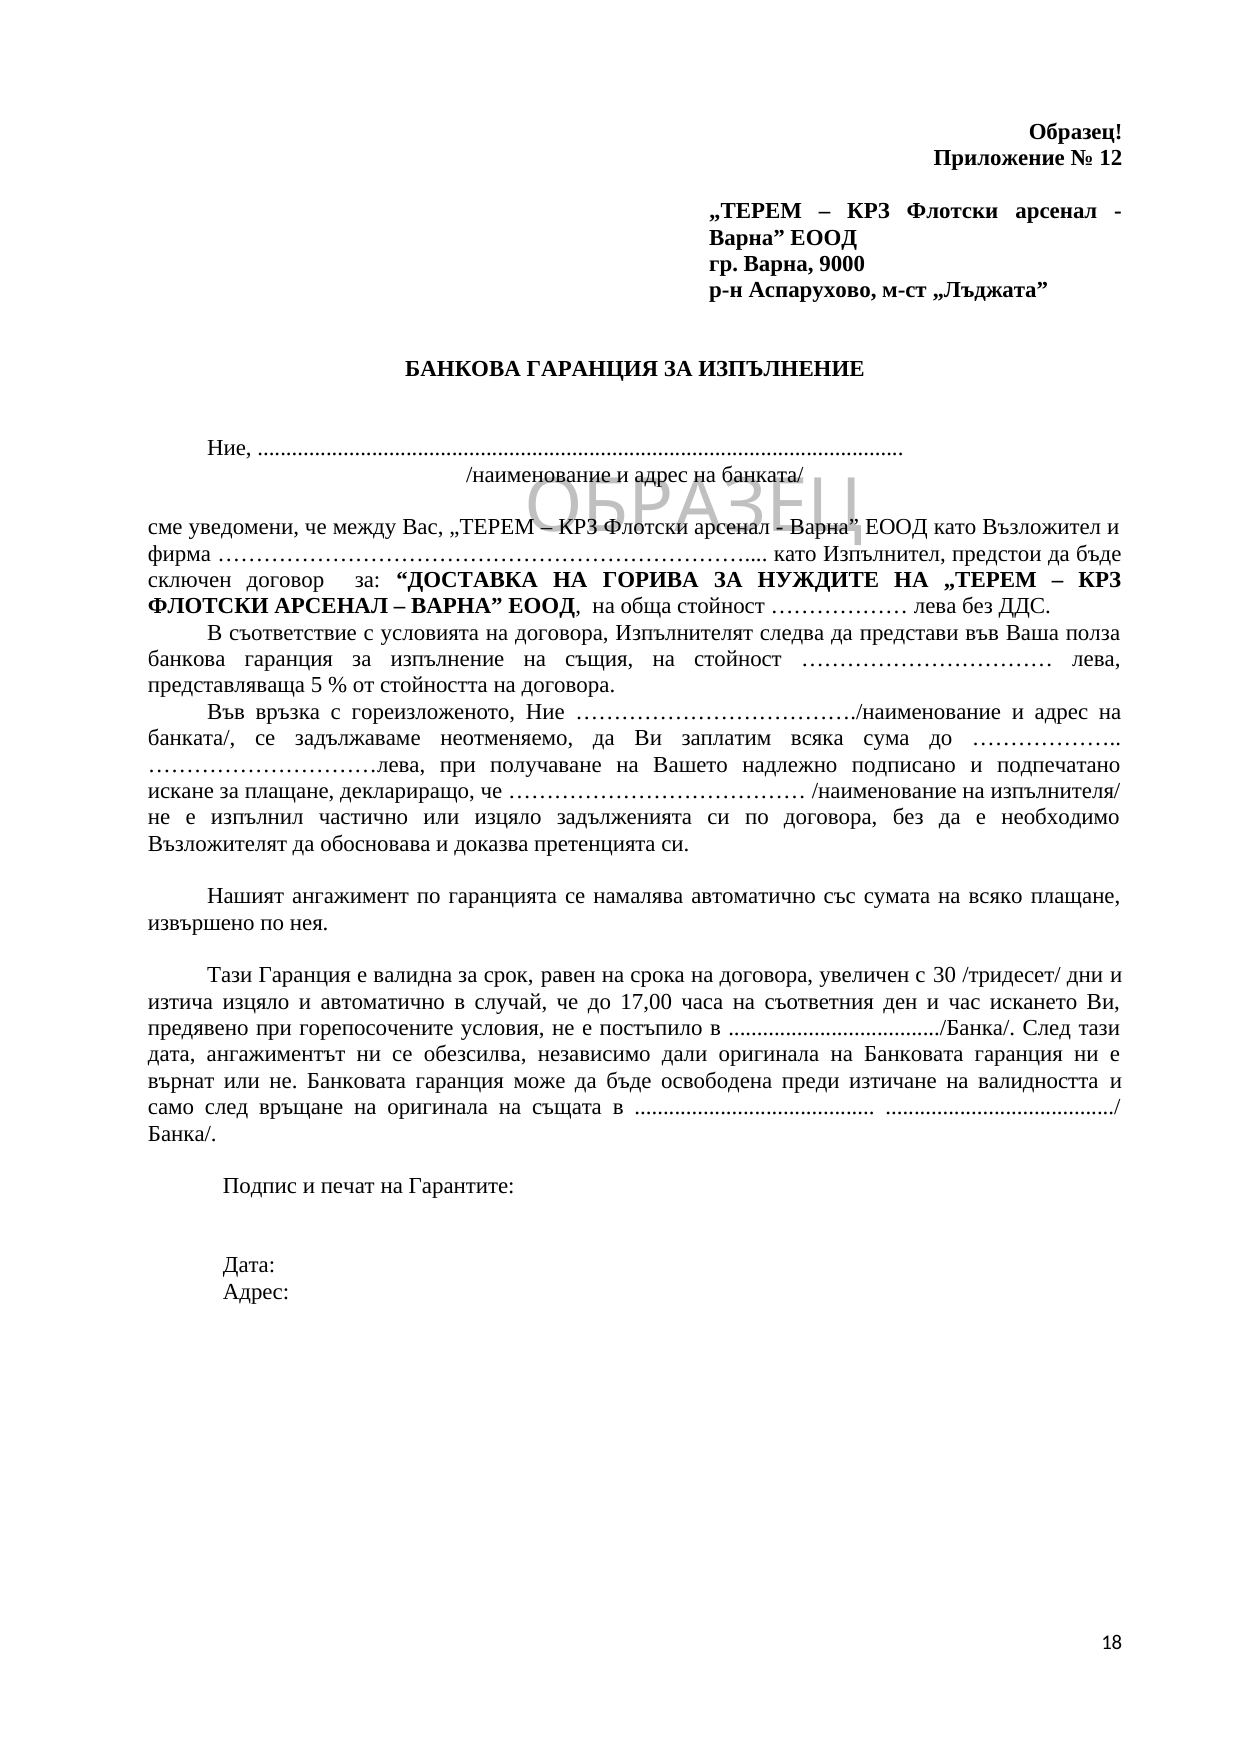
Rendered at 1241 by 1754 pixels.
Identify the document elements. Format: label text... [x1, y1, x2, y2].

text БАНКОВА ГАРАНЦИЯ ЗА ИЗПЪЛНЕНИЕ [148, 355, 1122, 382]
text „ТЕРЕМ – КРЗ Флотски арсенал - Варна” ЕООД [709, 197, 1122, 250]
text Тази Гаранция е валидна за срок, равен на срока на договора, увеличен с 30 /тридесет/ дни и изтича изцяло и автоматично в случай, че до 17,00 часа на съответния ден и час искането Ви, предявено при горепосочените условия, не е постъпило в ...................................../Банка/. След тази дата, ангажиментът ни се обезсилва, независимо дали оригинала на Банковата гаранция ни е върнат или не. Банковата гаранция може да бъде освободена преди изтичане на валидността и само след връщане на оригинала на същата в .......................................... ......................................../ Банка/. [148, 961, 1122, 1146]
text Дата: [148, 1251, 1122, 1278]
text р-н Аспарухово, м-ст „Лъджата” [148, 276, 1122, 303]
text Във връзка с гореизложеното, Ние ………………………………./наименование и адрес на банката/, се задължаваме неотменяемо, да Ви заплатим всяка сума до ………………..…………………………лева, при получаване на Вашето надлежно подписано и подпечатано искане за плащане, деклариращо, че ………………………………… /наименование на изпълнителя/ не е изпълнил частично или изцяло задълженията си по договора, без да е необходимо Възложителят да обосновава и доказва претенцията си. [148, 698, 1122, 856]
text Ние, ................................................................................................................. [148, 434, 1122, 461]
text В съответствие с условията на договора, Изпълнителят следва да представи във Ваша полза банкова гаранция за изпълнение на същия, на стойност …………………………… лева, представляваща 5 % от стойността на договора. [148, 619, 1122, 698]
text сме уведомени, че между Вас, „ТЕРЕМ – КРЗ Флотски арсенал - Варна” ЕООД като Възложител и фирма …………………………………………………………….... като Изпълнител, предстои да бъде сключен договор за: “ДОСТАВКА НА ГОРИВА ЗА НУЖДИТЕ НА „ТЕРЕМ – КРЗ ФЛОТСКИ АРСЕНАЛ – ВАРНА” ЕООД, на обща стойност ……………… лева без ДДС. [148, 513, 1122, 619]
text Адрес: [148, 1278, 1122, 1304]
text гр. Варна, 9000 [148, 250, 1122, 276]
text Приложение № 12 [898, 144, 1122, 171]
text Подпис и печат на Гарантите: [148, 1172, 1122, 1199]
text Образец! [898, 118, 1122, 144]
text /наименование и адрес на банката/ [148, 461, 1122, 487]
text Нашият ангажимент по гаранцията се намалява автоматично със сумата на всяко плащане, извършено по нея. [148, 882, 1122, 935]
